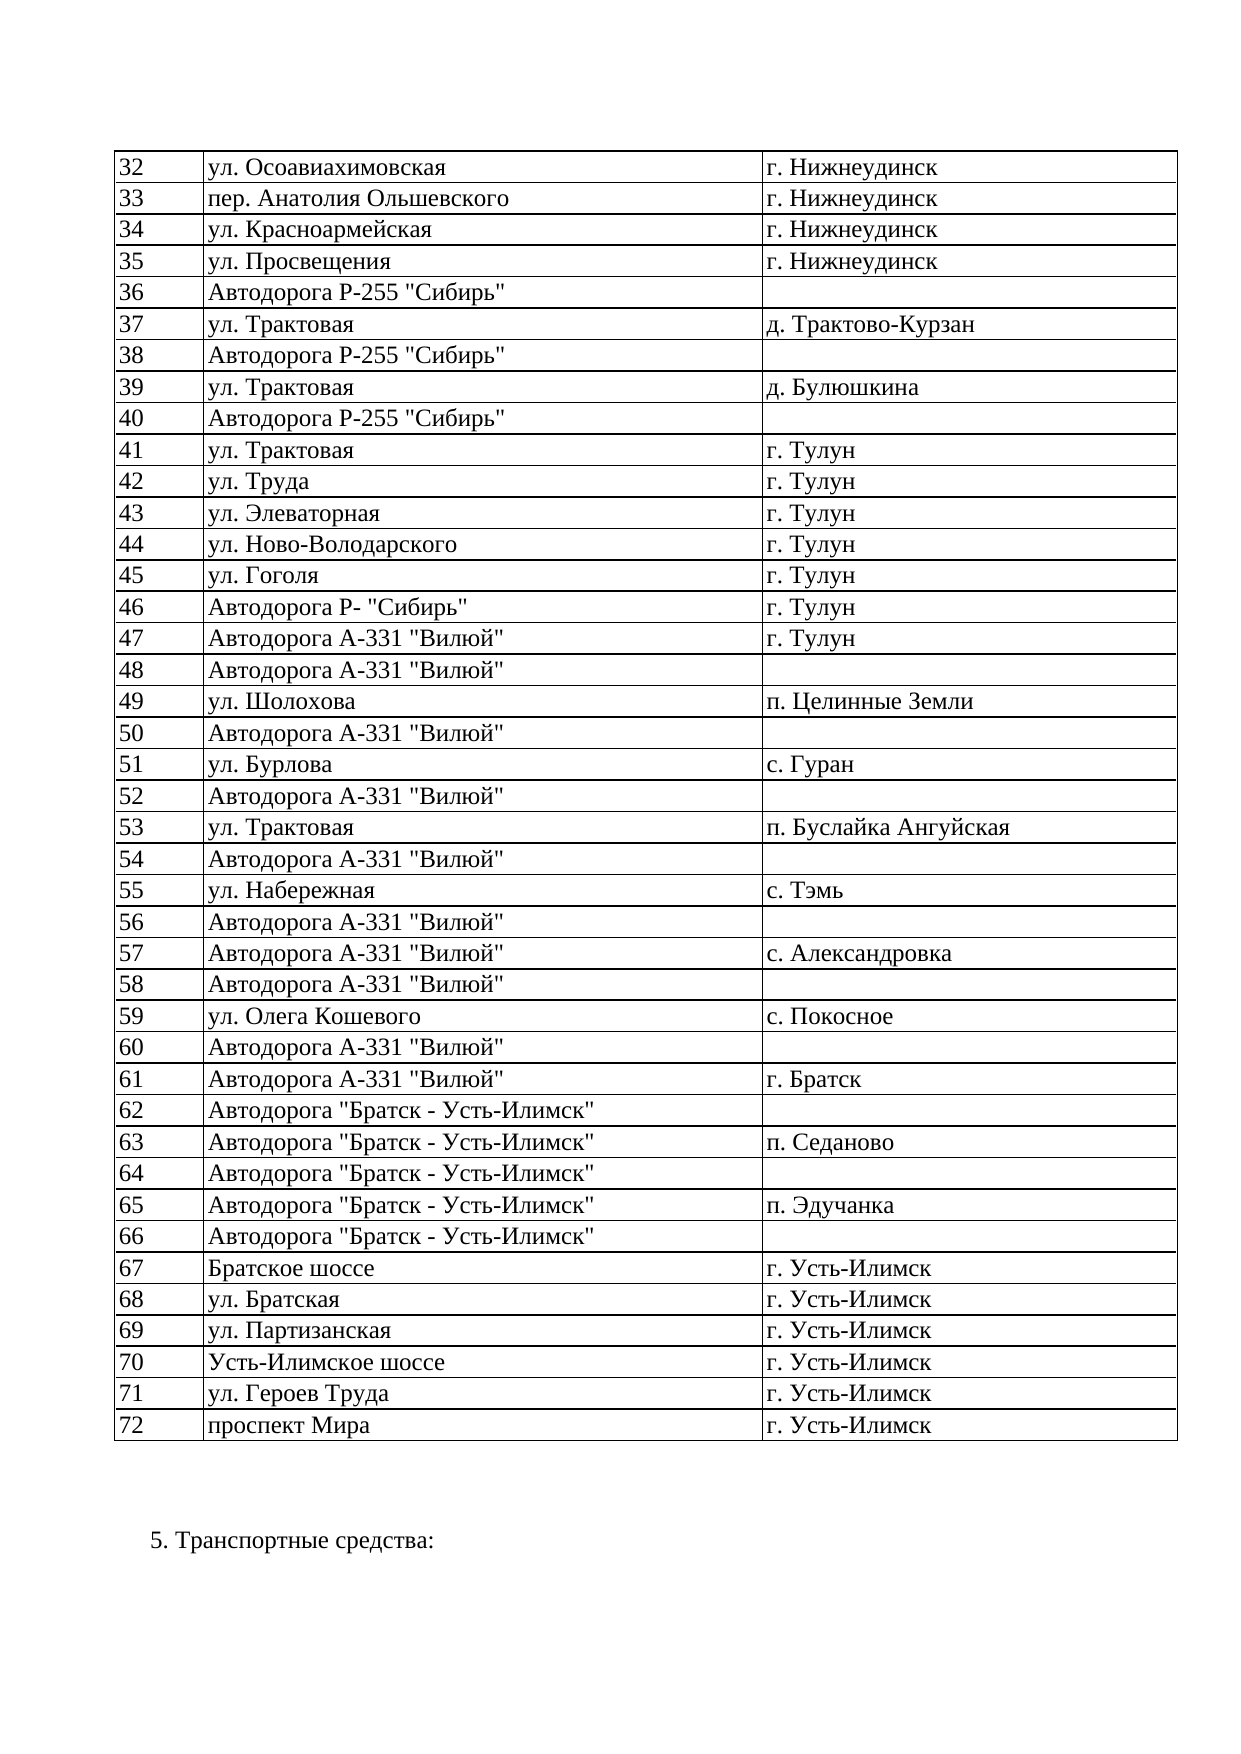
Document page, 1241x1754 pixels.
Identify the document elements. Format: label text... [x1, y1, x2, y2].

table_cell 46 [115, 591, 203, 622]
table_cell Автодорога А-331 "Вилюй" [204, 1064, 762, 1094]
table_cell г. Усть-Илимск [763, 1251, 1177, 1282]
table_cell 51 [115, 749, 203, 779]
table_cell [763, 968, 1177, 999]
table_cell 72 [115, 1409, 203, 1440]
table_cell 60 [115, 1032, 203, 1062]
table_cell п. Седаново [763, 1125, 1177, 1157]
table_cell Автодорога Р- "Сибирь" [204, 592, 762, 622]
table_cell ул. Трактовая [204, 372, 762, 402]
table_cell [763, 276, 1177, 307]
table_cell 45 [115, 560, 203, 590]
table_cell 58 [115, 969, 203, 999]
table_cell 40 [115, 403, 203, 433]
table_cell с. Тэмь [763, 874, 1177, 905]
table_cell п. Эдучанка [763, 1188, 1177, 1219]
table_cell ул. Ново-Володарского [204, 529, 762, 559]
table_cell г. Тулун [763, 496, 1177, 527]
table_cell [763, 653, 1177, 685]
table_cell 42 [115, 466, 203, 496]
table_cell [763, 1157, 1177, 1188]
table_cell г. Усть-Илимск [763, 1377, 1177, 1408]
table_cell ул. Братская [204, 1284, 762, 1314]
table_cell ул. Партизанская [204, 1316, 762, 1345]
table_cell ул. Трактовая [204, 309, 762, 339]
table_cell ул. Труда [204, 466, 762, 496]
table_cell 69 [115, 1315, 203, 1345]
table_cell п. Целинные Земли [763, 685, 1177, 716]
table_cell ул. Героев Труда [204, 1378, 762, 1408]
table_cell с. Гуран [763, 748, 1177, 779]
table_cell 56 [115, 906, 203, 936]
table_cell [763, 716, 1177, 748]
table_cell [763, 1094, 1177, 1125]
table_cell г. Усть-Илимск [763, 1408, 1177, 1440]
table_cell г. Нижнеудинск [763, 152, 1177, 181]
table_cell Автодорога "Братск - Усть-Илимск" [204, 1095, 762, 1125]
table_cell [763, 842, 1177, 873]
table_cell 54 [115, 843, 203, 873]
table_cell 32 [115, 152, 203, 181]
table_cell г. Тулун [763, 528, 1177, 559]
table_cell г. Усть-Илимск [763, 1283, 1177, 1314]
table_cell Автодорога А-331 "Вилюй" [204, 1032, 762, 1062]
table_cell ул. Трактовая [204, 435, 762, 464]
table_cell [763, 905, 1177, 936]
table_cell Автодорога А-331 "Вилюй" [204, 623, 762, 653]
table_cell 65 [115, 1189, 203, 1219]
table_cell 41 [115, 434, 203, 464]
table_cell Автодорога А-331 "Вилюй" [204, 655, 762, 685]
table_cell 38 [115, 340, 203, 370]
text 5. Транспортные средства: [150, 1525, 1090, 1554]
table_cell 61 [115, 1063, 203, 1094]
table_cell г. Тулун [763, 590, 1177, 622]
table_cell г. Нижнеудинск [763, 213, 1177, 244]
table_cell 50 [115, 717, 203, 748]
table_cell 59 [115, 1000, 203, 1031]
table_cell Автодорога "Братск - Усть-Илимск" [204, 1158, 762, 1188]
table_cell п. Буслайка Ангуйская [763, 811, 1177, 842]
table_cell г. Братск [763, 1062, 1177, 1094]
table_cell г. Тулун [763, 622, 1177, 653]
table_cell ул. Олега Кошевого [204, 1001, 762, 1031]
table_cell 66 [115, 1221, 203, 1251]
table_cell 39 [115, 371, 203, 402]
table_cell Автодорога "Братск - Усть-Илимск" [204, 1127, 762, 1157]
table_cell Автодорога "Братск - Усть-Илимск" [204, 1221, 762, 1251]
table_cell Автодорога А-331 "Вилюй" [204, 970, 762, 999]
table_cell ул. Бурлова [204, 749, 762, 779]
table_cell 57 [115, 938, 203, 968]
table_cell г. Тулун [763, 559, 1177, 590]
table_cell Автодорога А-331 "Вилюй" [204, 718, 762, 748]
table_cell ул. Набережная [204, 875, 762, 905]
table_cell Автодорога Р-255 "Сибирь" [204, 403, 762, 433]
table_cell пер. Анатолия Ольшевского [204, 183, 762, 213]
table_cell 47 [115, 623, 203, 653]
table_cell г. Нижнеудинск [763, 181, 1177, 213]
table_cell 37 [115, 308, 203, 339]
table_cell 63 [115, 1126, 203, 1157]
table_cell [763, 402, 1177, 433]
table_cell 34 [115, 214, 203, 244]
table_cell [763, 339, 1177, 370]
table_cell Автодорога Р-255 "Сибирь" [204, 340, 762, 370]
table_cell 43 [115, 497, 203, 527]
table_cell [763, 779, 1177, 811]
table_cell г. Тулун [763, 433, 1177, 464]
table_cell г. Тулун [763, 465, 1177, 496]
table_cell проспект Мира [204, 1410, 762, 1440]
table_cell Автодорога А-331 "Вилюй" [204, 781, 762, 811]
table_cell ул. Просвещения [204, 246, 762, 276]
table_cell Автодорога А-331 "Вилюй" [204, 844, 762, 873]
table_cell 71 [115, 1378, 203, 1408]
table_cell 44 [115, 529, 203, 559]
table_cell ул. Осоавиахимовская [204, 152, 762, 181]
table_cell Автодорога А-331 "Вилюй" [204, 938, 762, 968]
table_cell ул. Шолохова [204, 686, 762, 716]
table_cell г. Усть-Илимск [763, 1314, 1177, 1345]
table_cell 52 [115, 780, 203, 811]
table_cell д. Трактово-Курзан [763, 307, 1177, 339]
table_cell [763, 1220, 1177, 1251]
table_cell г. Усть-Илимск [763, 1345, 1177, 1377]
table_cell 67 [115, 1252, 203, 1282]
table_cell 70 [115, 1346, 203, 1377]
table_cell 36 [115, 277, 203, 307]
table_cell 53 [115, 812, 203, 842]
table_cell 48 [115, 654, 203, 685]
table_cell г. Нижнеудинск [763, 244, 1177, 276]
table_cell с. Александровка [763, 936, 1177, 968]
table_cell ул. Трактовая [204, 812, 762, 842]
table_cell ул. Гоголя [204, 561, 762, 590]
table_cell д. Булюшкина [763, 370, 1177, 402]
table_cell с. Покосное [763, 999, 1177, 1031]
table_cell Автодорога А-331 "Вилюй" [204, 907, 762, 936]
table_cell 62 [115, 1095, 203, 1125]
table_cell 55 [115, 875, 203, 905]
table_cell 68 [115, 1284, 203, 1314]
table_cell 35 [115, 245, 203, 276]
table_cell Братское шоссе [204, 1253, 762, 1282]
table_cell Автодорога Р-255 "Сибирь" [204, 277, 762, 307]
table_cell [763, 1031, 1177, 1062]
table_cell 49 [115, 686, 203, 716]
table_cell 33 [115, 183, 203, 213]
table_cell ул. Элеваторная [204, 498, 762, 527]
table_cell Автодорога "Братск - Усть-Илимск" [204, 1190, 762, 1219]
table_cell ул. Красноармейская [204, 215, 762, 244]
table_cell 64 [115, 1158, 203, 1188]
table_cell Усть-Илимское шоссе [204, 1347, 762, 1377]
